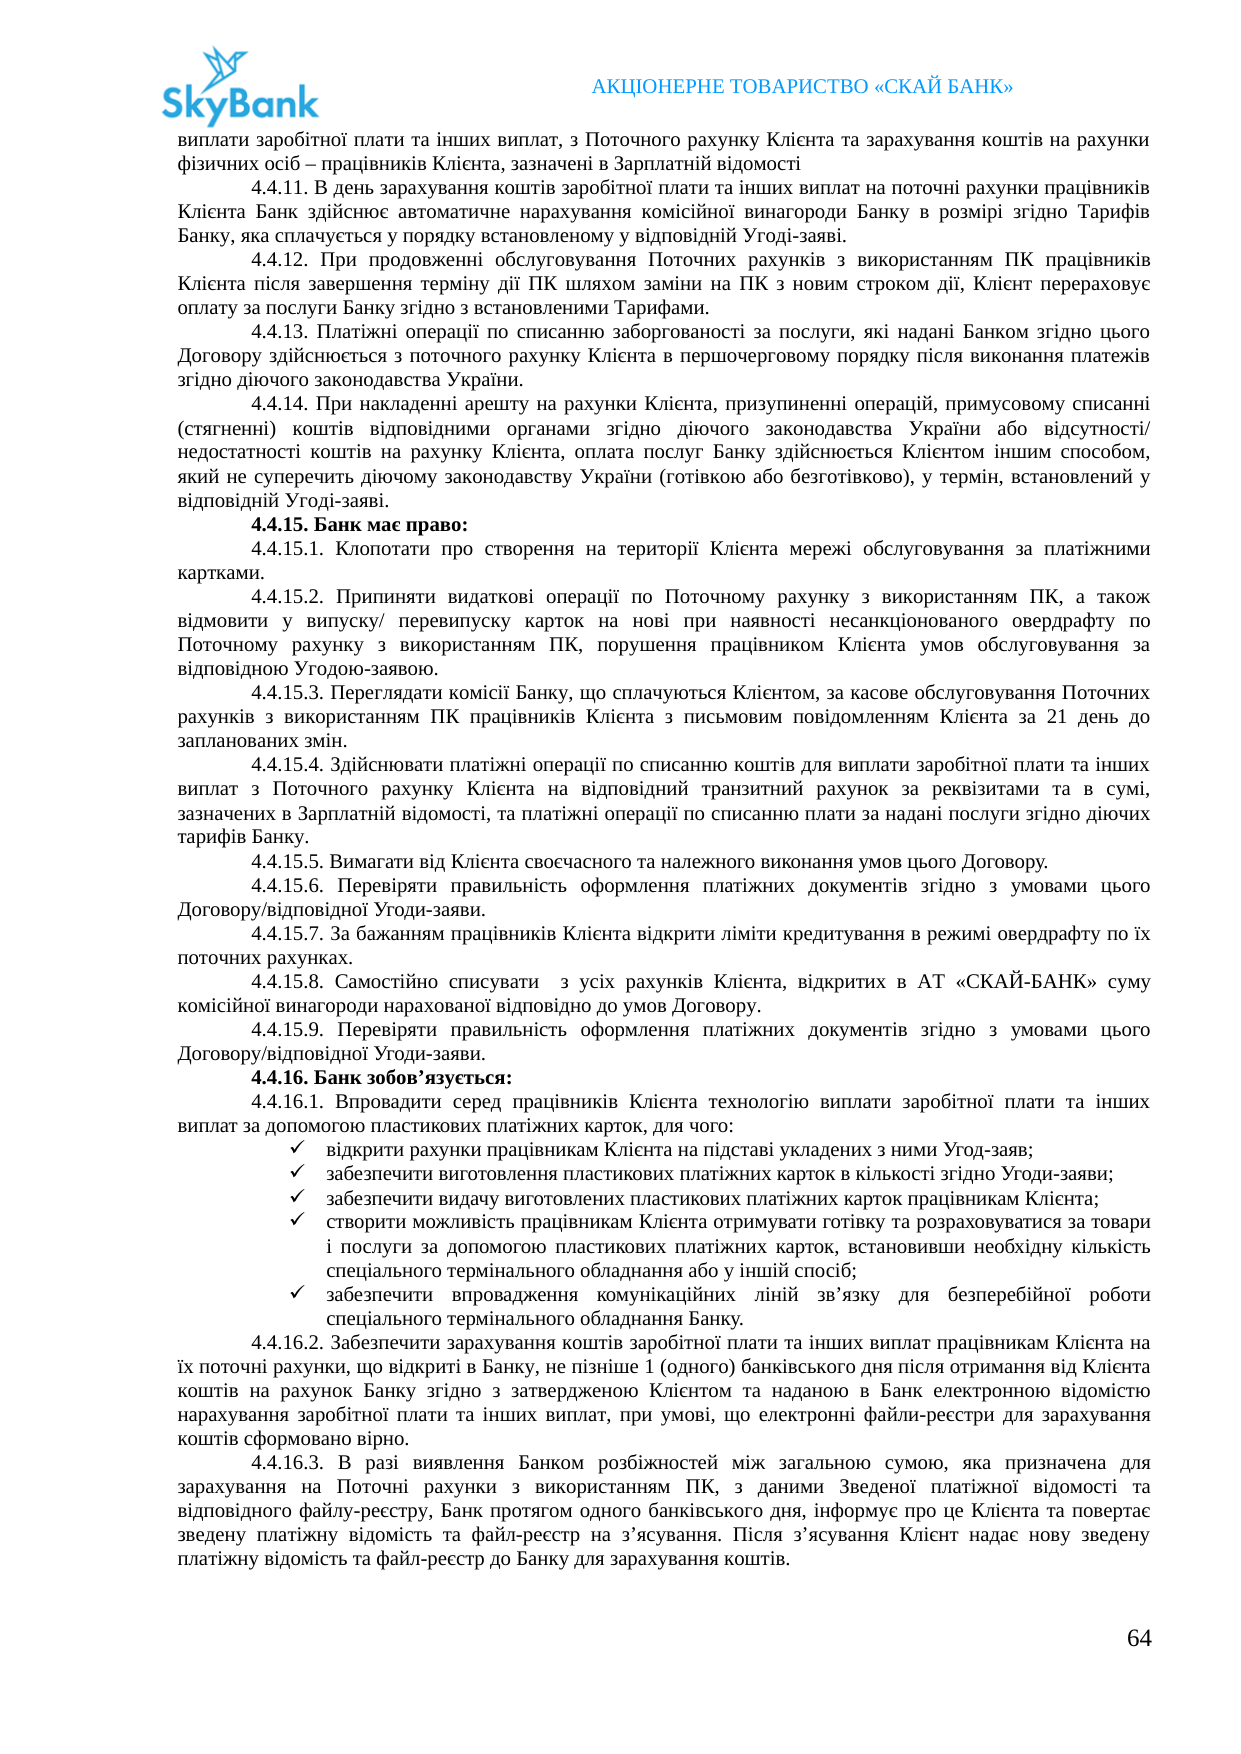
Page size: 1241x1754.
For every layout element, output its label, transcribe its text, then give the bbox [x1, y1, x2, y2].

list створити можливість працівникам Клієнта отримувати готівку та розраховуватися за товари і послуги за допомогою пластикових платіжних карток, встановивши необхідну кількість спеціального термінального обладнання або у іншій спосіб; [288, 1209, 1152, 1282]
text 4.4.13. Платіжні операції по списанню заборгованості за послуги, які надані Банком згідно цього Договору здійснюється з поточного рахунку Клієнта в першочерговому порядку після виконання платежів згідно діючого законодавства України. [177, 319, 1152, 391]
text 4.4.15.1. Клопотати про створення на території Клієнта мережі обслуговування за платіжними картками. [177, 536, 1152, 584]
text 4.4.12. При продовженні обслуговування Поточних рахунків з використанням ПК працівників Клієнта після завершення терміну дії ПК шляхом заміни на ПК з новим строком дії, Клієнт перераховує оплату за послуги Банку згідно з встановленими Тарифами. [177, 247, 1152, 319]
list 4.4.11. В день зарахування коштів заробітної плати та інших виплат на поточні рахунки працівників Клієнта Банк здійснює автоматичне нарахування комісійної винагороди Банку в розмірі згідно Тарифів Банку, яка сплачується у порядку встановленому у відповідній Угоді-заяві. [177, 175, 1152, 247]
text 4.4.15.3. Переглядати комісії Банку, що сплачуються Клієнтом, за касове обслуговування Поточних рахунків з використанням ПК працівників Клієнта з письмовим повідомленням Клієнта за 21 день до запланованих змін. [177, 680, 1152, 752]
text 4.4.16.1. Впровадити серед працівників Клієнта технологію виплати заробітної плати та інших виплат за допомогою пластикових платіжних карток, для чого: [177, 1089, 1152, 1137]
text 4.4.15.2. Припиняти видаткові операції по Поточному рахунку з використанням ПК, а також відмовити у випуску/ перевипуску карток на нові при наявності несанкціонованого овердрафту по Поточному рахунку з використанням ПК, порушення працівником Клієнта умов обслуговування за відповідною Угодою-заявою. [177, 584, 1152, 680]
list 4.4.15.8. Самостійно списувати з усіх рахунків Клієнта, відкритих в АТ «СКАЙ-БАНК» суму комісійної винагороди нарахованої відповідно до умов Договору. [177, 969, 1152, 1017]
list відкрити рахунки працівникам Клієнта на підставі укладених з ними Угод-заяв; [288, 1137, 1152, 1161]
text 4.4.14. При накладенні арешту на рахунки Клієнта, призупиненні операцій, примусовому списанні (стягненні) коштів відповідними органами згідно діючого законодавства України або відсутності/ недостатності коштів на рахунку Клієнта, оплата послуг Банку здійснюється Клієнтом іншим способом, який не суперечить діючому законодавству України (готівкою або безготівково), у термін, встановлений у відповідній Угоді-заяві. [177, 391, 1152, 512]
text 4.4.15.6. Перевіряти правильність оформлення платіжних документів згідно з умовами цього Договору/відповідної Угоди-заяви. [177, 873, 1152, 921]
text 4.4.16. Банк зобов’язується: [177, 1065, 1152, 1089]
list забезпечити виготовлення пластикових платіжних карток в кількості згідно Угоди-заяви; [288, 1161, 1152, 1185]
list забезпечити впровадження комунікаційних ліній зв’язку для безперебійної роботи спеціального термінального обладнання Банку. [288, 1282, 1152, 1330]
text 4.4.15.4. Здійснювати платіжні операції по списанню коштів для виплати заробітної плати та інших виплат з Поточного рахунку Клієнта на відповідний транзитний рахунок за реквізитами та в сумі, зазначених в Зарплатній відомості, та платіжні операції по списанню плати за надані послуги згідно діючих тарифів Банку. [177, 752, 1152, 848]
text 4.4.15.9. Перевіряти правильність оформлення платіжних документів згідно з умовами цього Договору/відповідної Угоди-заяви. [177, 1017, 1152, 1065]
list 4.4.16.2. Забезпечити зарахування коштів заробітної плати та інших виплат працівникам Клієнта на їх поточні рахунки, що відкриті в Банку, не пізніше 1 (одного) банківського дня після отримання від Клієнта коштів на рахунок Банку згідно з затвердженою Клієнтом та наданою в Банк електронною відомістю нарахування заробітної плати та інших виплат, при умові, що електронні файли-реєстри для зарахування коштів сформовано вірно. [177, 1330, 1152, 1450]
list забезпечити видачу виготовлених пластикових платіжних карток працівникам Клієнта; [288, 1185, 1152, 1209]
text 4.4.16.3. В разі виявлення Банком розбіжностей між загальною сумою, яка призначена для зарахування на Поточні рахунки з використанням ПК, з даними Зведеної платіжної відомості та відповідного файлу-реєстру, Банк протягом одного банківського дня, інформує про це Клієнта та повертає зведену платіжну відомість та файл-реєстр на з’ясування. Після з’ясування Клієнт надає нову зведену платіжну відомість та файл-реєстр до Банку для зарахування коштів. [177, 1450, 1152, 1570]
text 4.4.15.5. Вимагати від Клієнта своєчасного та належного виконання умов цього Договору. [177, 848, 1152, 873]
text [177, 127, 1152, 175]
picture [142, 35, 349, 140]
list 4.4.15.7. За бажанням працівників Клієнта відкрити ліміти кредитування в режимі овердрафту по їх поточних рахунках. [177, 921, 1152, 969]
text 4.4.15. Банк має право: [177, 512, 1152, 536]
